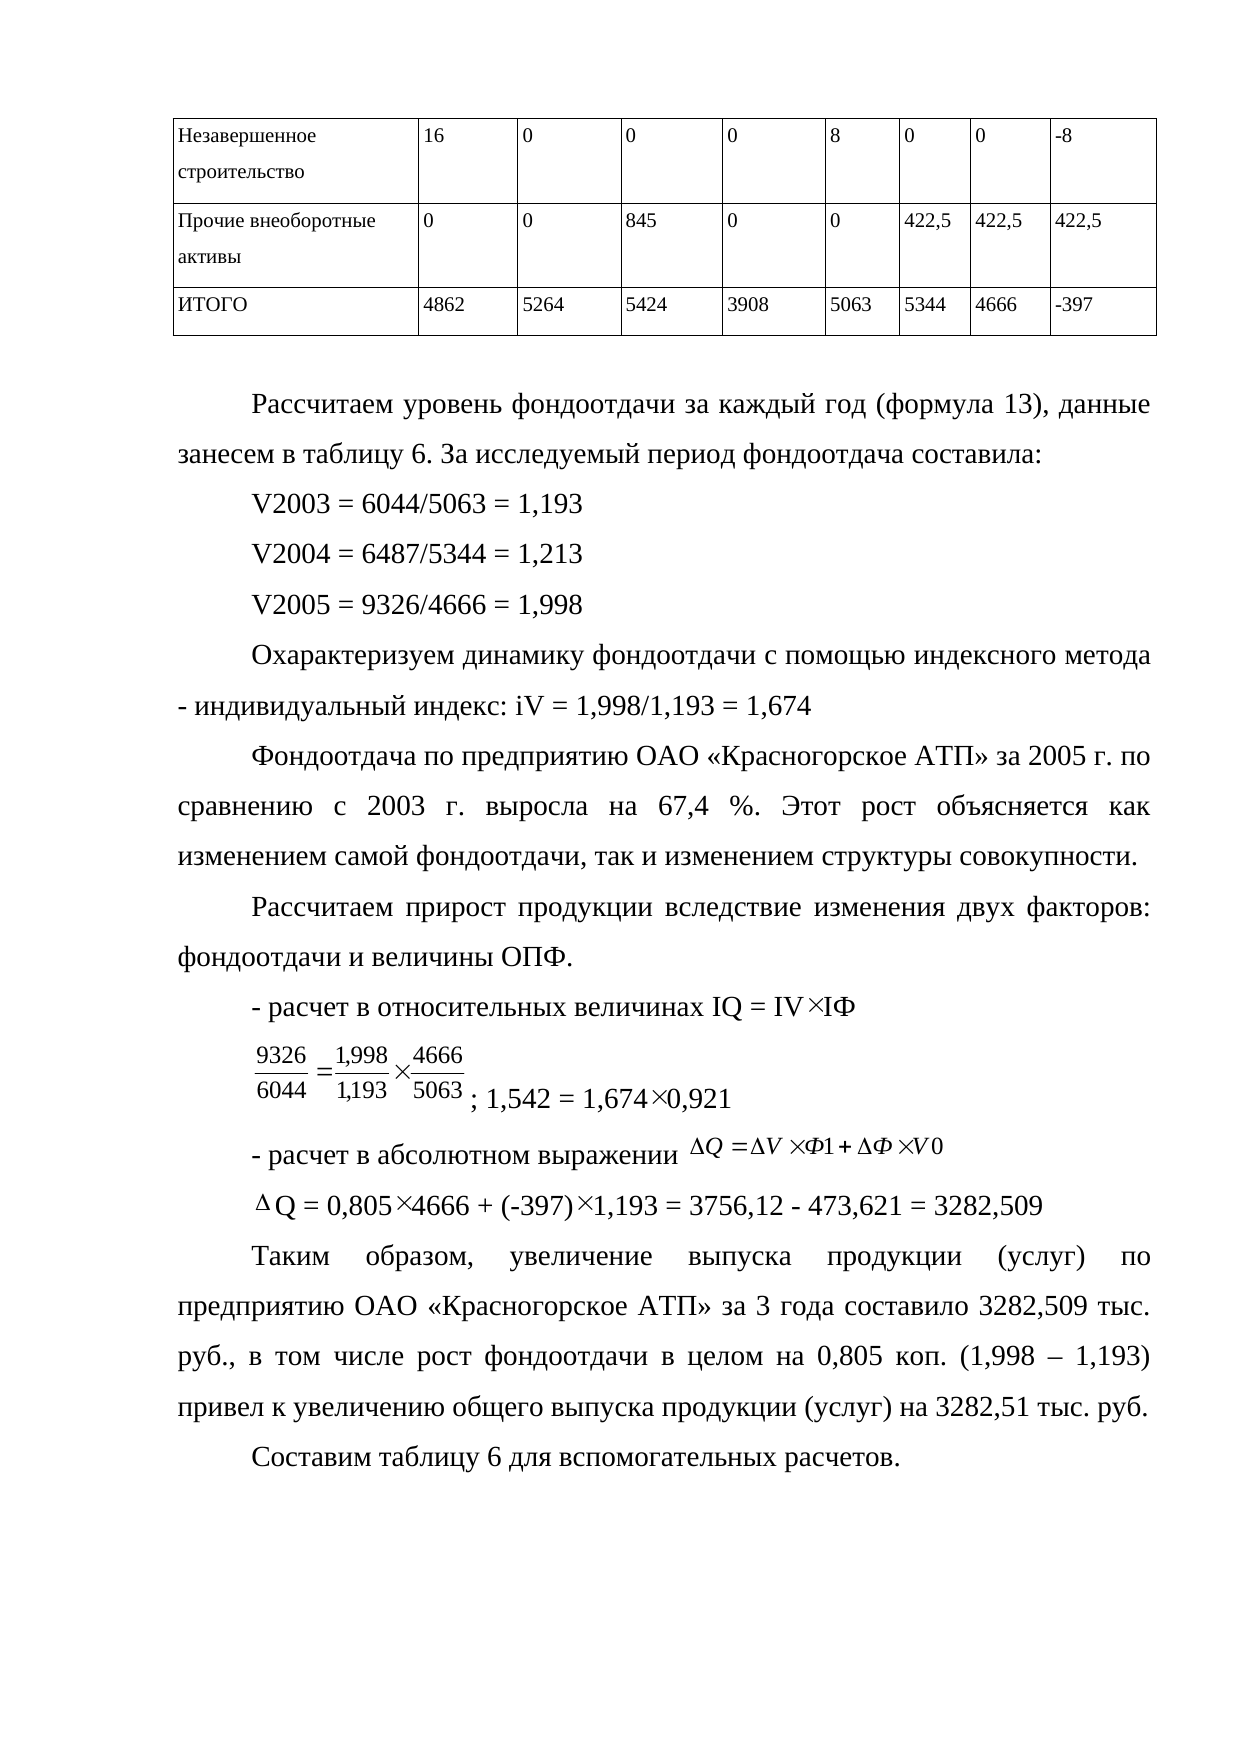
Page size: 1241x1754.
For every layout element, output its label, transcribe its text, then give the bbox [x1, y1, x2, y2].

table_cell 0 [518, 119, 621, 202]
text - расчет в абсолютном выражении [177, 1132, 1152, 1171]
table_cell 0 [723, 119, 825, 202]
table_cell 5264 [518, 288, 621, 335]
table_cell 0 [723, 204, 825, 287]
text Фондоотдача по предприятию ОАО «Красногорское АТП» за 2005 г. по сравнению с 2003 г. выросла на 67,4 %. Этот рост объясняется как изменением самой фондоотдачи, так и изменением структуры совокупности. [177, 738, 1152, 872]
table_cell -397 [1051, 288, 1156, 335]
text V2005 = 9326/4666 = 1,998 [177, 587, 1152, 621]
table_cell Прочие внеоборотные активы [174, 204, 418, 287]
text - расчет в относительных величинах IQ = IVIФ [177, 989, 1152, 1023]
table_cell 0 [622, 119, 722, 202]
table_cell 16 [419, 119, 517, 202]
text Охарактеризуем динамику фондоотдачи с помощью индексного метода - индивидуальный индекс: iV = 1,998/1,193 = 1,674 [177, 637, 1152, 721]
table_cell 422,5 [900, 204, 970, 287]
text Рассчитаем уровень фондоотдачи за каждый год (формула 13), данные занесем в таблицу 6. За исследуемый период фондоотдача составила: [177, 386, 1152, 469]
table_cell 0 [971, 119, 1050, 202]
table_cell 4862 [419, 288, 517, 335]
table_cell 5063 [826, 288, 899, 335]
text ; 1,542 = 1,6740,921 [177, 1040, 1152, 1115]
text Рассчитаем прирост продукции вследствие изменения двух факторов: фондоотдачи и величины ОПФ. [177, 889, 1152, 973]
table_cell 422,5 [1051, 204, 1156, 287]
text V2004 = 6487/5344 = 1,213 [177, 537, 1152, 570]
table_cell ИТОГО [174, 288, 418, 335]
text Q = 0,8054666 + (-397)1,193 = 3756,12 - 473,621 = 3282,509 [177, 1188, 1152, 1221]
text Составим таблицу 6 для вспомогательных расчетов. [177, 1439, 1152, 1473]
table_cell 5424 [622, 288, 722, 335]
table_cell 0 [419, 204, 517, 287]
table_cell -8 [1051, 119, 1156, 202]
table_cell 4666 [971, 288, 1050, 335]
table_cell Незавершенное строительство [174, 119, 418, 202]
text V2003 = 6044/5063 = 1,193 [177, 486, 1152, 520]
table_cell 5344 [900, 288, 970, 335]
table_cell 845 [622, 204, 722, 287]
text Таким образом, увеличение выпуска продукции (услуг) по предприятию ОАО «Красногорское АТП» за 3 года составило 3282,509 тыс. руб., в том числе рост фондоотдачи в целом на 0,805 коп. (1,998 – 1,193) привел к увеличению общего выпуска продукции (услуг) на 3282,51 тыс. руб. [177, 1238, 1152, 1422]
table_cell 8 [826, 119, 899, 202]
table_cell 0 [518, 204, 621, 287]
table_cell 3908 [723, 288, 825, 335]
table_cell 0 [826, 204, 899, 287]
table_cell 0 [900, 119, 970, 202]
table_cell 422,5 [971, 204, 1050, 287]
